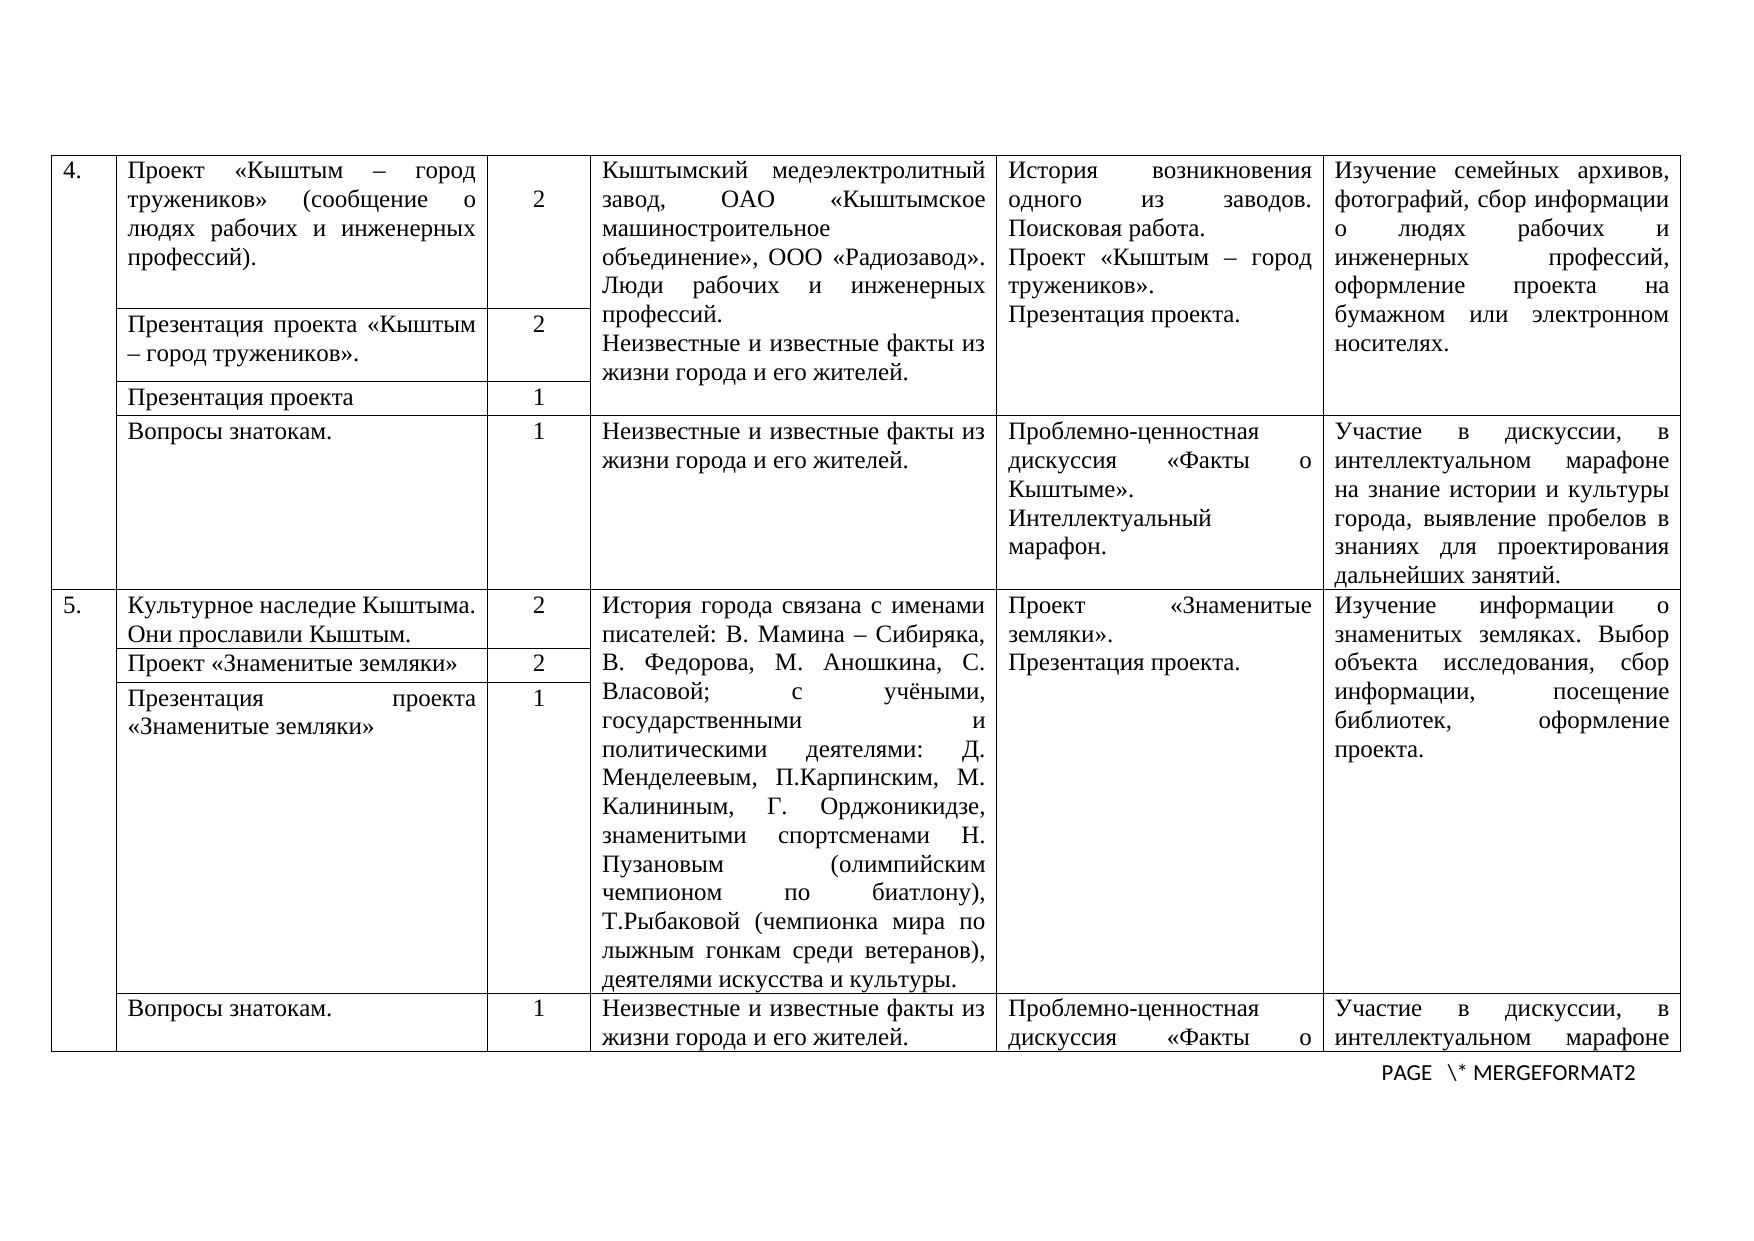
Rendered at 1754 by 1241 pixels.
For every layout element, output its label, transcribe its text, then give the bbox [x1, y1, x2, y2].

table_cell Изучение семейных архивов, фотографий, сбор информации о людях рабочих и инженерных профессий, оформление проекта на бумажном или электронном носителях. [1324, 156, 1680, 415]
table_cell Проект «Знаменитые земляки» [117, 649, 487, 682]
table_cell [591, 994, 996, 1051]
table_cell 1 [488, 382, 590, 415]
table_cell Презентация проекта «Знаменитые земляки» [117, 683, 487, 992]
table_cell 2 [488, 590, 590, 647]
table_cell Проект «Знаменитые земляки». Презентация проекта. [997, 590, 1323, 992]
table_cell 2 [488, 649, 590, 682]
table_cell Изучение информации о знаменитых земляках. Выбор объекта исследования, сбор информации, посещение библиотек, оформление проекта. [1324, 590, 1680, 992]
table_cell [52, 156, 116, 589]
table_cell 2 [488, 309, 590, 381]
table_cell 1 [488, 416, 590, 589]
table_cell История возникновения одного из заводов. Поисковая работа. Проект «Кыштым – город тружеников». Презентация проекта. [997, 156, 1323, 415]
table_cell 1 [488, 994, 590, 1051]
table_cell Презентация проекта [117, 382, 487, 415]
table_cell [52, 590, 116, 1051]
table_cell Неизвестные и известные факты из жизни города и его жителей. [591, 416, 996, 589]
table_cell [997, 994, 1323, 1051]
table_cell 1 [488, 683, 590, 992]
table_cell История города связана с именами писателей: В. Мамина – Сибиряка, В. Федорова, М. Аношкина, С. Власовой; с учёными, государственными и политическими деятелями: Д. Менделеевым, П.Карпинским, М. Калининым, Г. Орджоникидзе, знаменитыми спортсменами Н. Пузановым (олимпийским чемпионом по биатлону), Т.Рыбаковой (чемпионка мира по лыжным гонкам среди ветеранов), деятелями искусства и культуры. [591, 590, 996, 992]
table_cell Проблемно-ценностная дискуссия «Факты о Кыштыме». Интеллектуальный марафон. [997, 416, 1323, 589]
table_cell Презентация проекта «Кыштым – город тружеников». [117, 309, 487, 381]
table_cell Кыштымский медеэлектролитный завод, ОАО «Кыштымское машиностроительное объединение», ООО «Радиозавод». Люди рабочих и инженерных профессий. Неизвестные и известные факты из жизни города и его жителей. [591, 156, 996, 415]
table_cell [1324, 994, 1680, 1051]
table_cell Вопросы знатокам. [117, 416, 487, 589]
table_cell Вопросы знатокам. [117, 994, 487, 1051]
table_cell 2 [488, 156, 590, 308]
table_cell Проект «Кыштым – город тружеников» (сообщение о людях рабочих и инженерных профессий). [117, 156, 487, 308]
table_cell Культурное наследие Кыштыма. Они прославили Кыштым. [117, 590, 487, 647]
